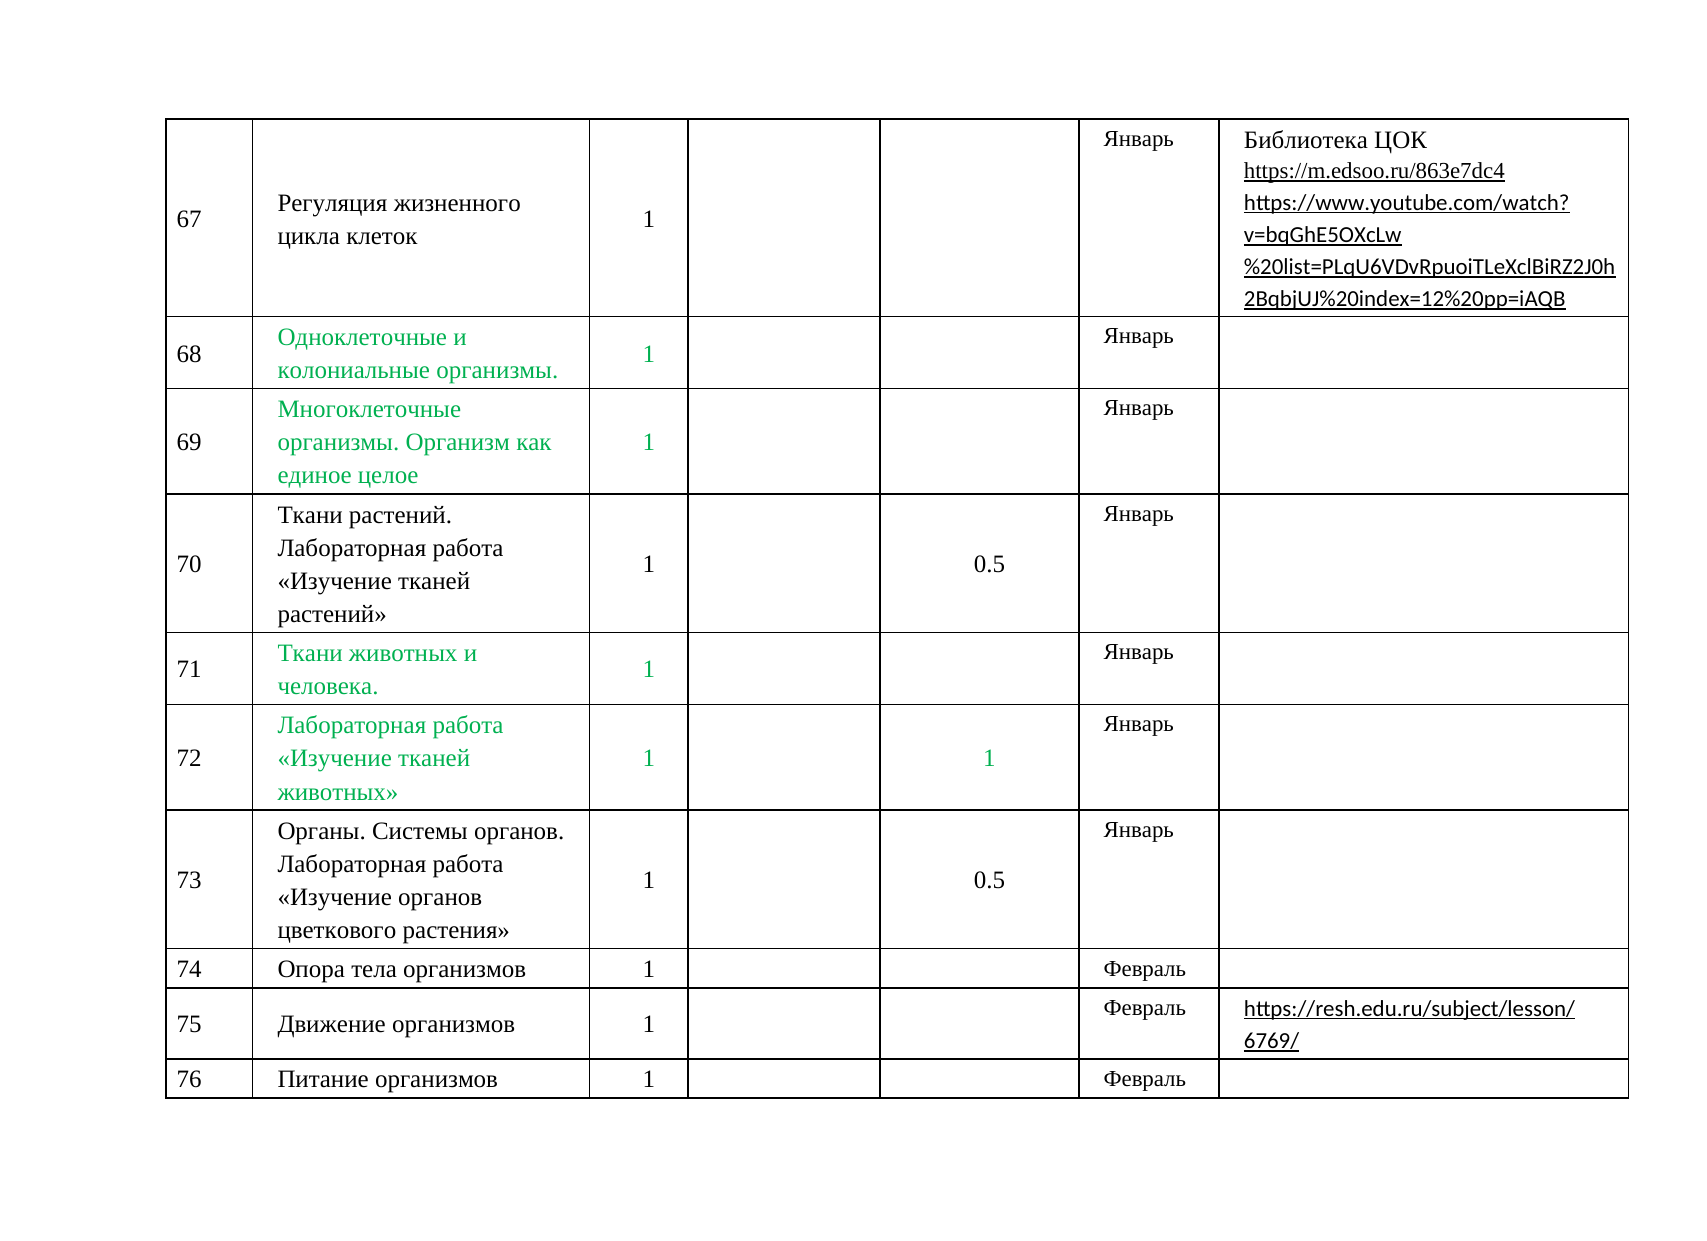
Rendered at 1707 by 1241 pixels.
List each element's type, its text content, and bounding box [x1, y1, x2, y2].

table_cell [689, 389, 879, 493]
table_cell 1 [590, 1060, 687, 1097]
table_cell Январь [1080, 317, 1218, 388]
table_cell [689, 989, 879, 1058]
table_cell Ткани животных и человека. [253, 633, 589, 704]
table_cell 67 [167, 120, 252, 316]
table_cell 74 [167, 949, 252, 987]
table_cell 75 [167, 989, 252, 1058]
table_cell 70 [167, 495, 252, 631]
table_cell Январь [1080, 120, 1218, 316]
table_cell [881, 949, 1078, 987]
table_cell 1 [881, 705, 1078, 809]
table_cell 0.5 [881, 495, 1078, 631]
table_cell Многоклеточные организмы. Организм как единое целое [253, 389, 589, 493]
table_cell Ткани растений. Лабораторная работа «Изучение тканей растений» [253, 495, 589, 631]
table_cell [881, 120, 1078, 316]
table_cell Питание организмов [253, 1060, 589, 1097]
table_cell [1220, 1060, 1628, 1097]
table_cell 1 [590, 120, 687, 316]
table_cell 1 [590, 389, 687, 493]
table_cell Одноклеточные и колониальные организмы. [253, 317, 589, 388]
table_cell Январь [1080, 633, 1218, 704]
table_cell [881, 317, 1078, 388]
table_cell Февраль [1080, 1060, 1218, 1097]
table_cell Библиотека ЦОК https://m.edsoo.ru/863e7dc4 https://www.youtube.com/watch?v=bqGhE5OXcLw%20list=PLqU6VDvRpuoiTLeXclBiRZ2J0h2BqbjUJ%20index=12%20pp=iAQB [1220, 120, 1628, 316]
table_cell 1 [590, 989, 687, 1058]
table_cell Движение организмов [253, 989, 589, 1058]
table_cell 1 [590, 317, 687, 388]
table_cell [1220, 633, 1628, 704]
table_cell [1220, 317, 1628, 388]
table_cell [689, 811, 879, 948]
table_cell https://resh.edu.ru/subject/lesson/6769/ [1220, 989, 1628, 1058]
table_cell Январь [1080, 495, 1218, 631]
table_cell Органы. Системы органов. Лабораторная работа «Изучение органов цветкового растения» [253, 811, 589, 948]
table_cell 1 [590, 705, 687, 809]
table_cell [689, 495, 879, 631]
table_cell Опора тела организмов [253, 949, 589, 987]
table_cell 76 [167, 1060, 252, 1097]
table_cell [1220, 811, 1628, 948]
table_cell 0.5 [881, 811, 1078, 948]
table_cell [689, 120, 879, 316]
table_cell Январь [1080, 389, 1218, 493]
table_cell [1220, 705, 1628, 809]
table_cell [1220, 389, 1628, 493]
table_cell 1 [590, 633, 687, 704]
table_cell [689, 949, 879, 987]
table_cell [689, 1060, 879, 1097]
table_cell 1 [590, 495, 687, 631]
table_cell 1 [590, 811, 687, 948]
table_cell [1220, 949, 1628, 987]
table_cell Январь [1080, 811, 1218, 948]
table_cell [881, 989, 1078, 1058]
table_cell 73 [167, 811, 252, 948]
table_cell [689, 705, 879, 809]
table_cell 71 [167, 633, 252, 704]
table_cell [881, 1060, 1078, 1097]
table_cell Лабораторная работа «Изучение тканей животных» [253, 705, 589, 809]
table_cell 1 [590, 949, 687, 987]
table_cell Январь [1080, 705, 1218, 809]
table_cell [689, 317, 879, 388]
table_cell [881, 633, 1078, 704]
table_cell Февраль [1080, 949, 1218, 987]
table_cell 69 [167, 389, 252, 493]
table_cell [1220, 495, 1628, 631]
table_cell [689, 633, 879, 704]
table_cell 72 [167, 705, 252, 809]
table_cell Регуляция жизненного цикла клеток [253, 120, 589, 316]
table_cell Февраль [1080, 989, 1218, 1058]
table_cell 68 [167, 317, 252, 388]
table_cell [881, 389, 1078, 493]
